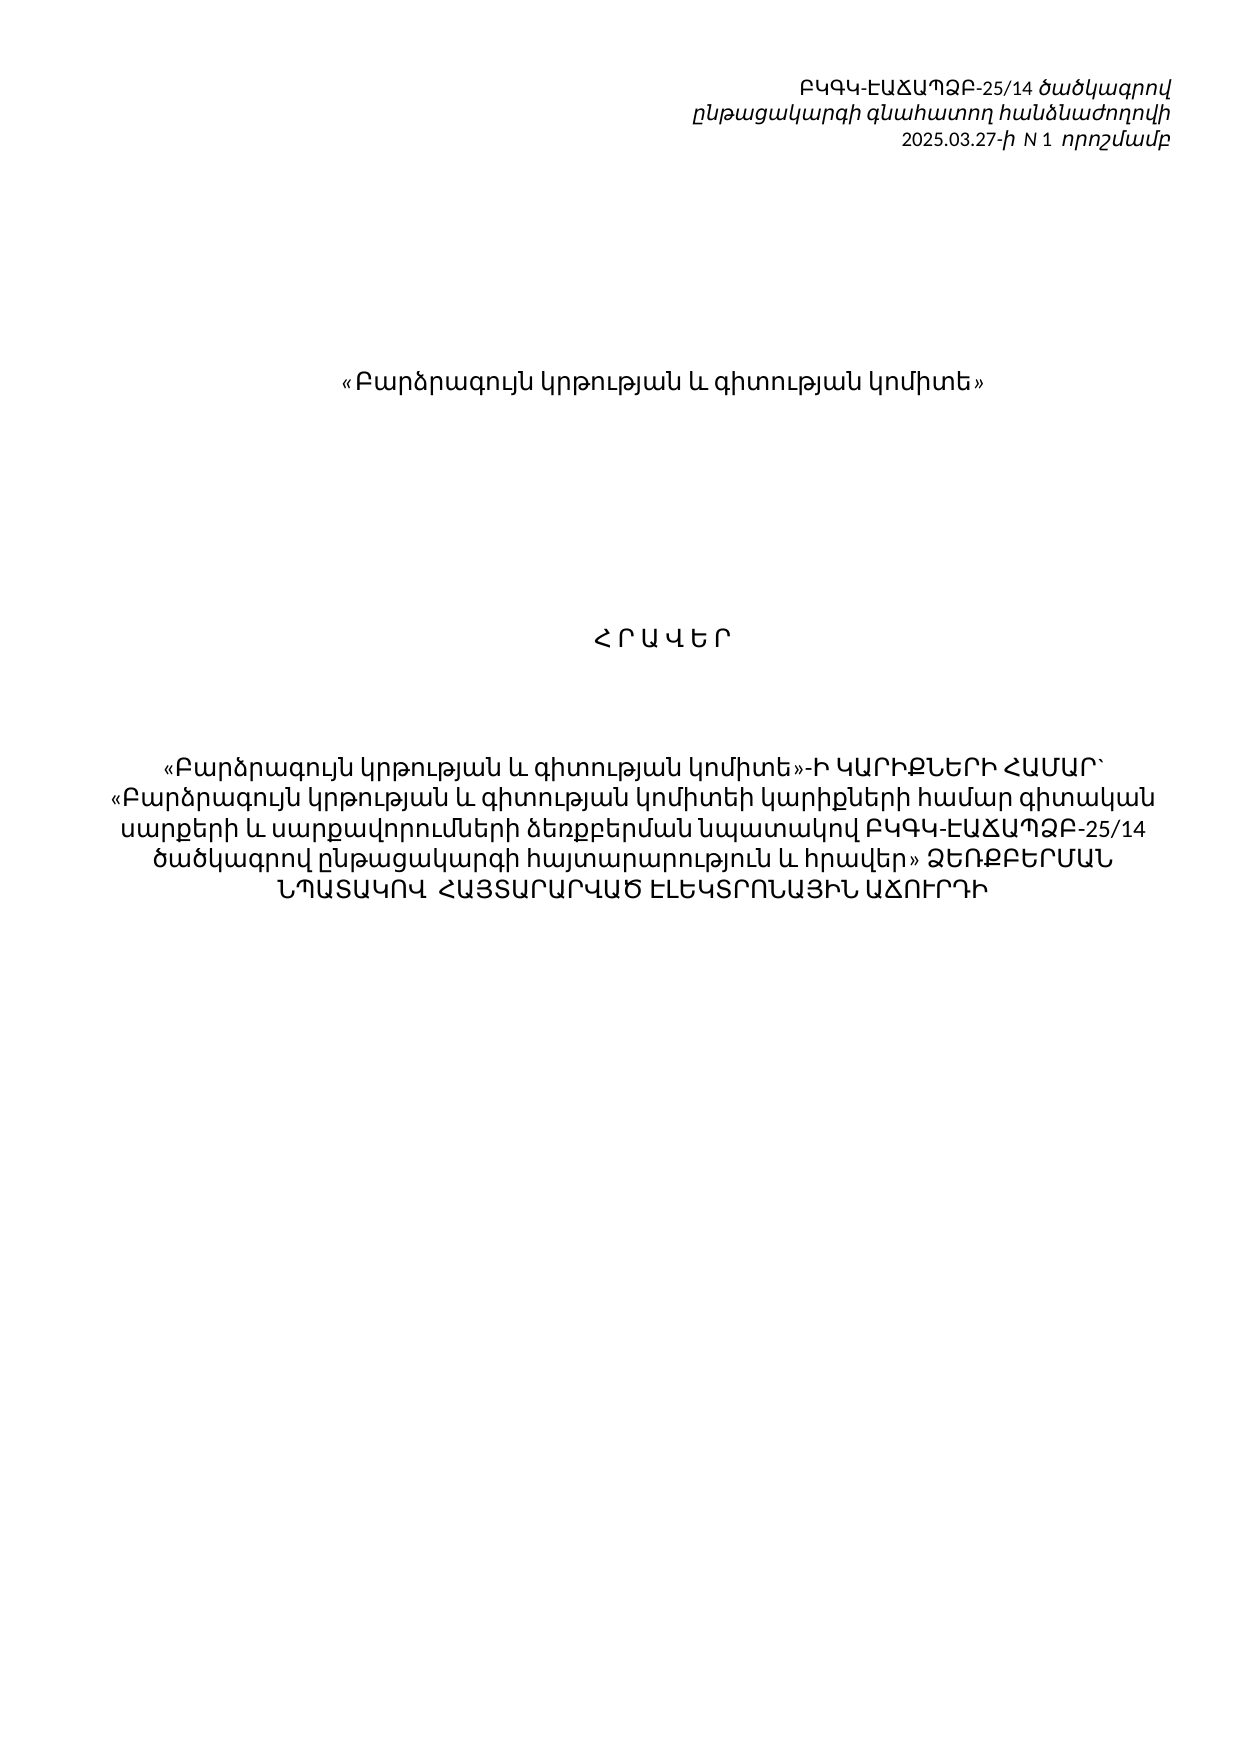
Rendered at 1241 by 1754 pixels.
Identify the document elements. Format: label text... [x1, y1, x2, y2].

text 2025.03.27 -ի N 1 որոշմամբ [94, 126, 1171, 151]
text «Բարձրագույն կրթության և գիտության կոմիտե»-Ի ԿԱՐԻՔՆԵՐԻ ՀԱՄԱՐ` «Բարձրագույն կրթության և գիտության կոմիտեի կարիքների համար գիտական սարքերի և սարքավորումների ձեռքբերման նպատակով ԲԿԳԿ-ԷԱՃԱՊՁԲ-25/14 ծածկագրով ընթացակարգի հայտարարություն և հրավեր» ՁԵՌՔԲԵՐՄԱՆ ՆՊԱՏԱԿՈՎ ՀԱՅՏԱՐԱՐՎԱԾ ԷԼԵԿՏՐՈՆԱՅԻՆ ԱՃՈՒՐԴԻ [94, 752, 1172, 904]
text ընթացակարգի գնահատող հանձնաժողովի [94, 100, 1171, 126]
text « Բարձրագույն կրթության և գիտության կոմիտե» [94, 366, 1172, 397]
text ԲԿԳԿ-ԷԱՃԱՊՁԲ-25/14 ծածկագրով [94, 75, 1171, 100]
text Հ Ր Ա Վ Ե Ր [94, 623, 1172, 653]
